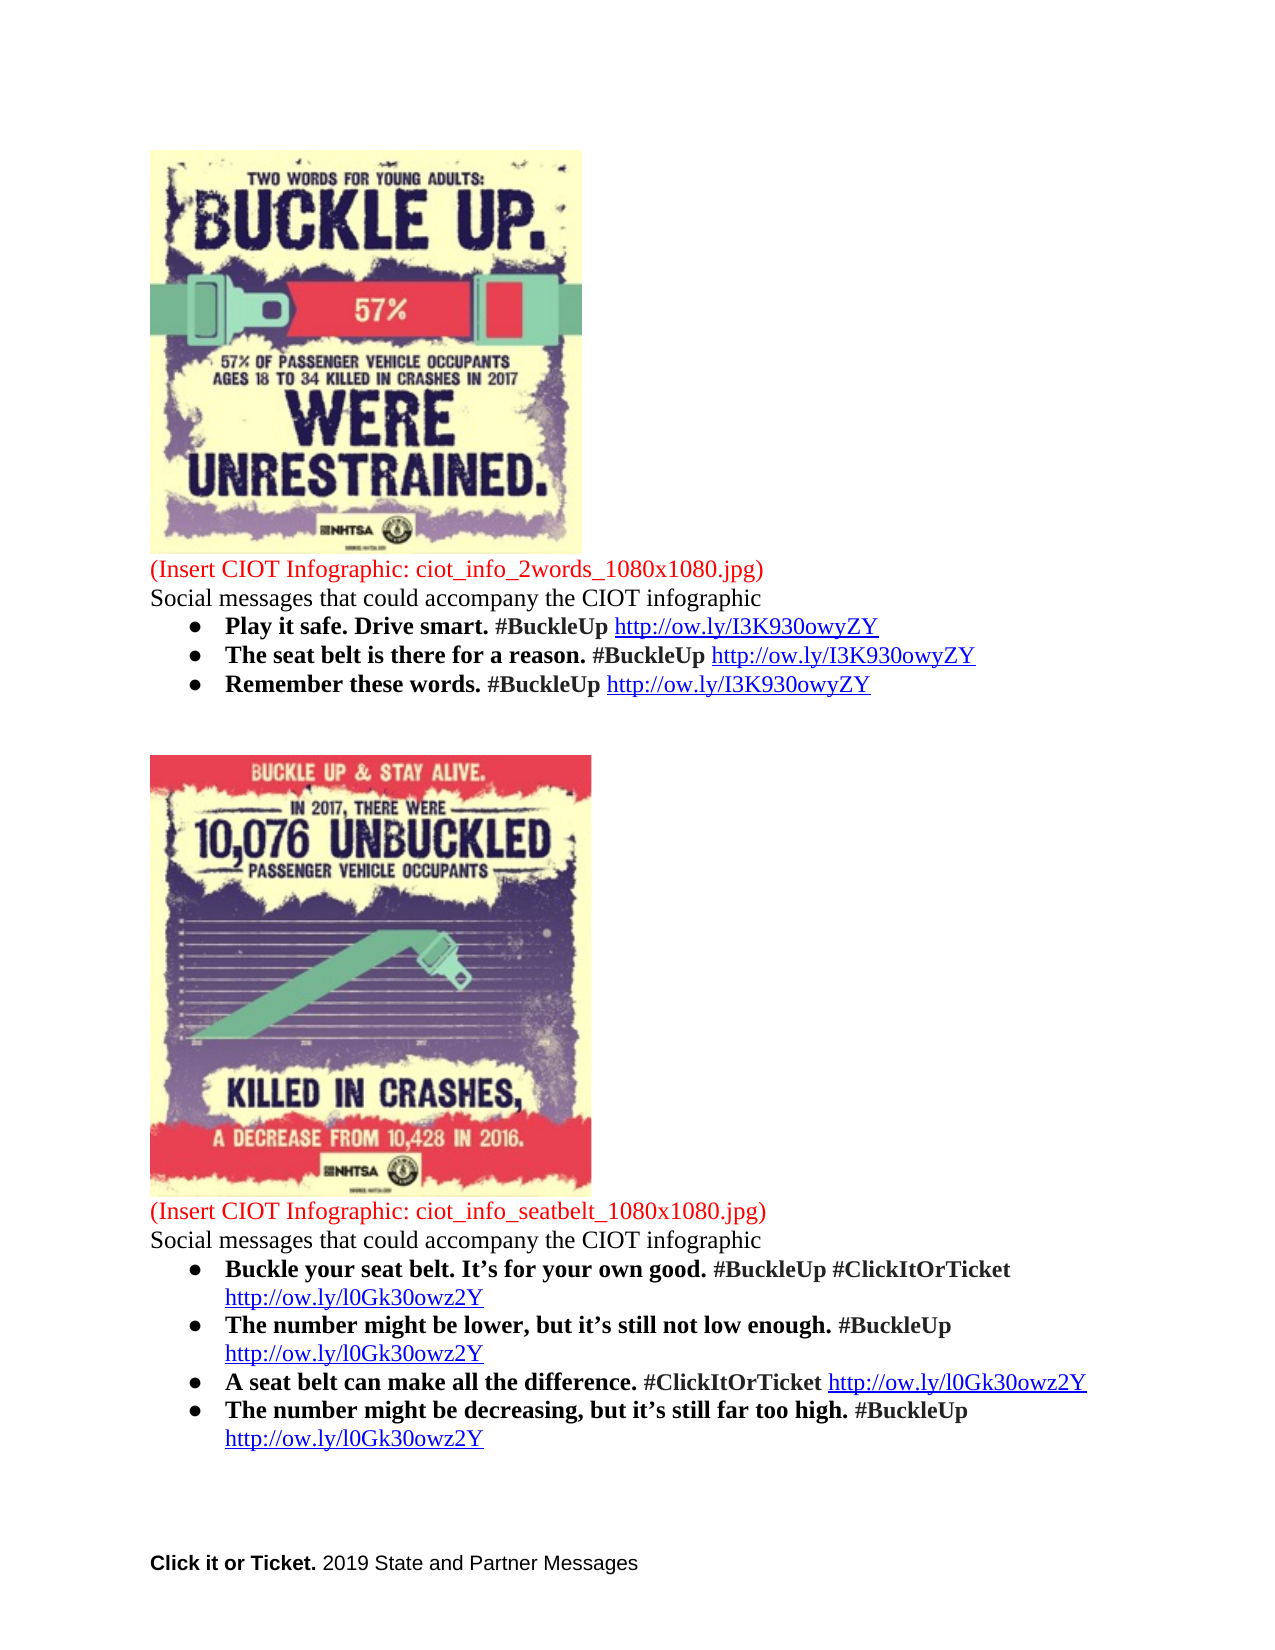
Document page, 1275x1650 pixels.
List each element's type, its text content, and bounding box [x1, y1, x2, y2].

list Buckle your seat belt. It’s for your own good. #BuckleUp #ClickItOrTicket http://ow.ly/l0Gk30owz2Y [187, 1254, 1125, 1310]
list A seat belt can make all the difference. #ClickItOrTicket http://ow.ly/l0Gk30owz2Y [187, 1367, 1125, 1395]
list The number might be lower, but it’s still not low enough. #BuckleUp http://ow.ly/l0Gk30owz2Y [187, 1310, 1125, 1367]
list The seat belt is there for a reason. #BuckleUp http://ow.ly/I3K930owyZY [187, 640, 1125, 669]
list Play it safe. Drive smart. #BuckleUp http://ow.ly/I3K930owyZY [187, 611, 1125, 640]
list The number might be decreasing, but it’s still far too high. #BuckleUp http://ow.ly/l0Gk30owz2Y [187, 1395, 1125, 1452]
text (Insert CIOT Infographic: ciot_info_2words_1080x1080.jpg) [150, 554, 1125, 583]
picture [150, 150, 582, 554]
text (Insert CIOT Infographic: ciot_info_seatbelt_1080x1080.jpg) [150, 1196, 1125, 1225]
text Social messages that could accompany the CIOT infographic [150, 583, 1125, 611]
list Remember these words. #BuckleUp http://ow.ly/I3K930owyZY [187, 669, 1125, 698]
picture [150, 755, 592, 1197]
text Social messages that could accompany the CIOT infographic [150, 1225, 1125, 1254]
